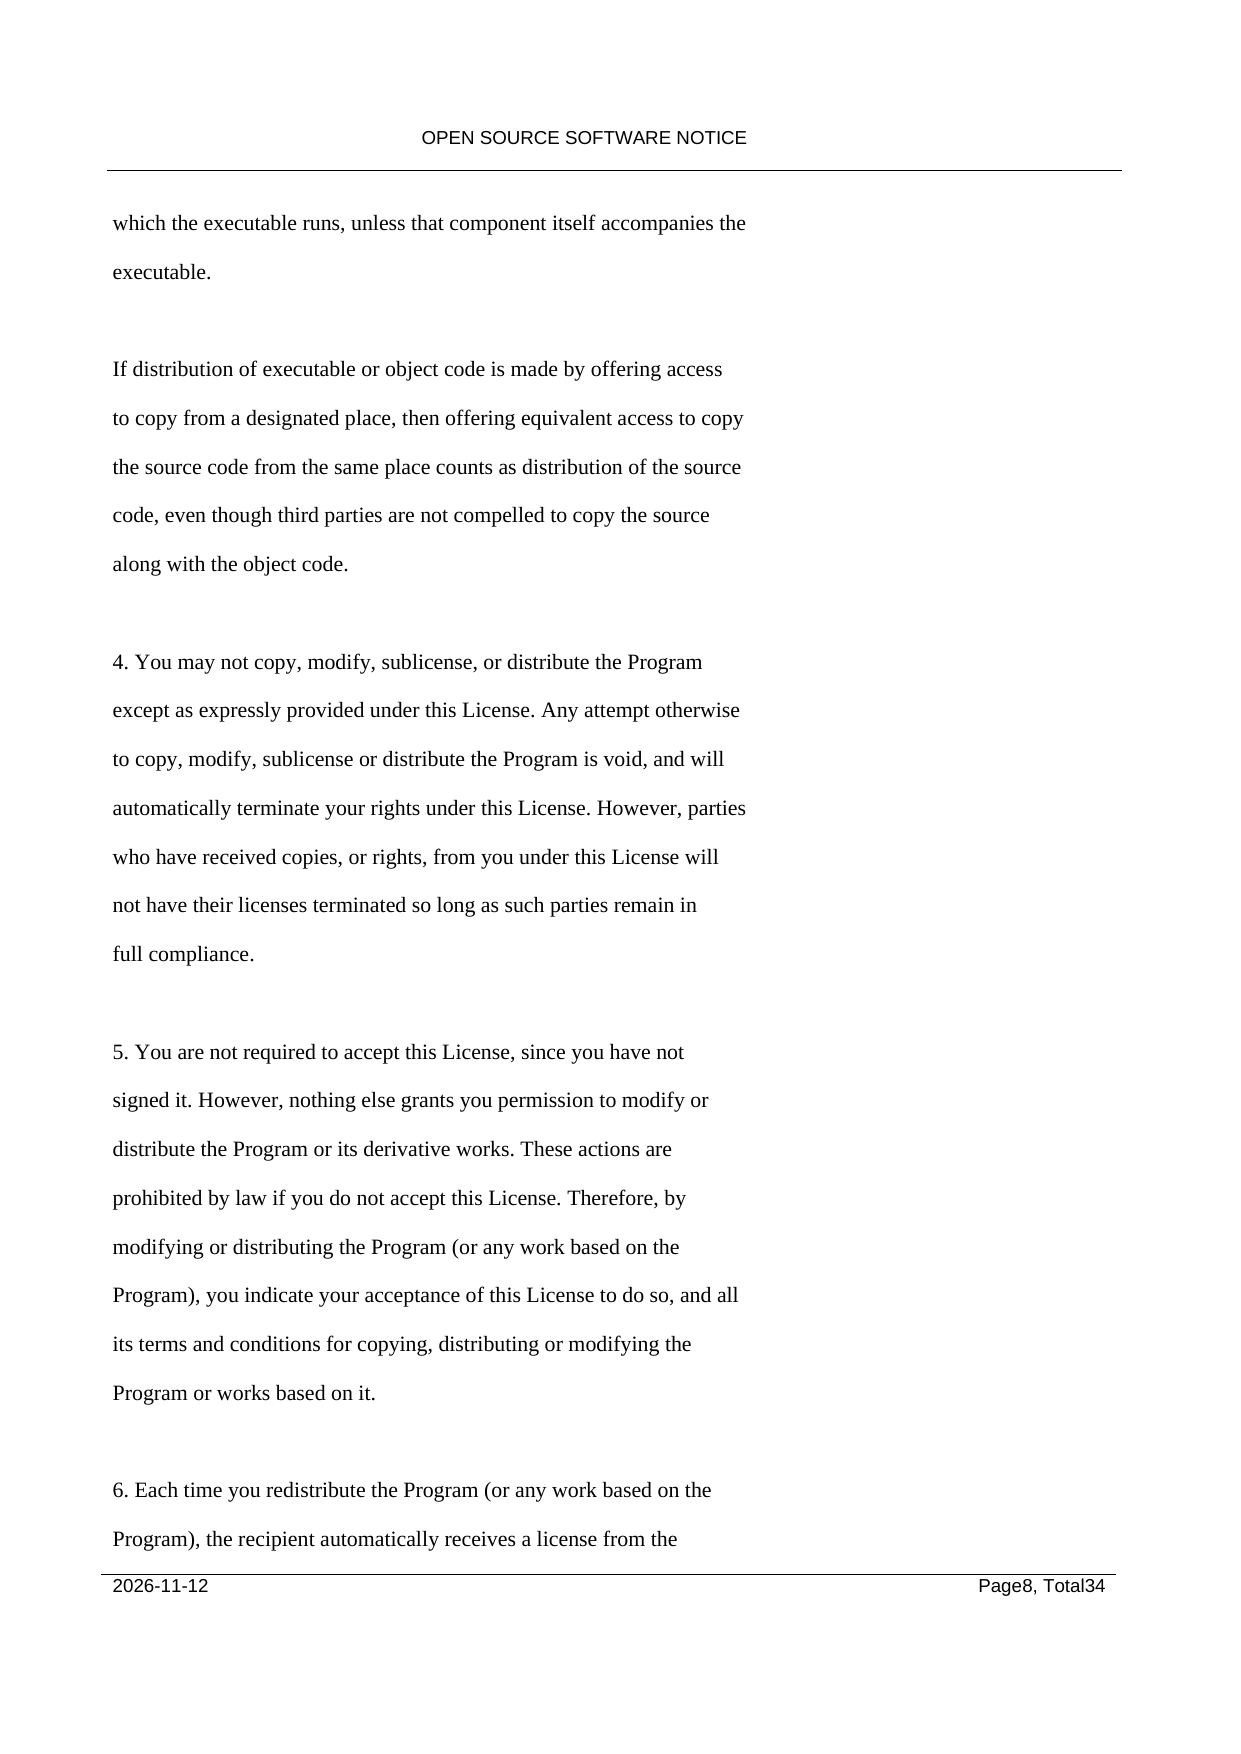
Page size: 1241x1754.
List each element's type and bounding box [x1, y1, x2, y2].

text [112, 206, 1128, 1555]
